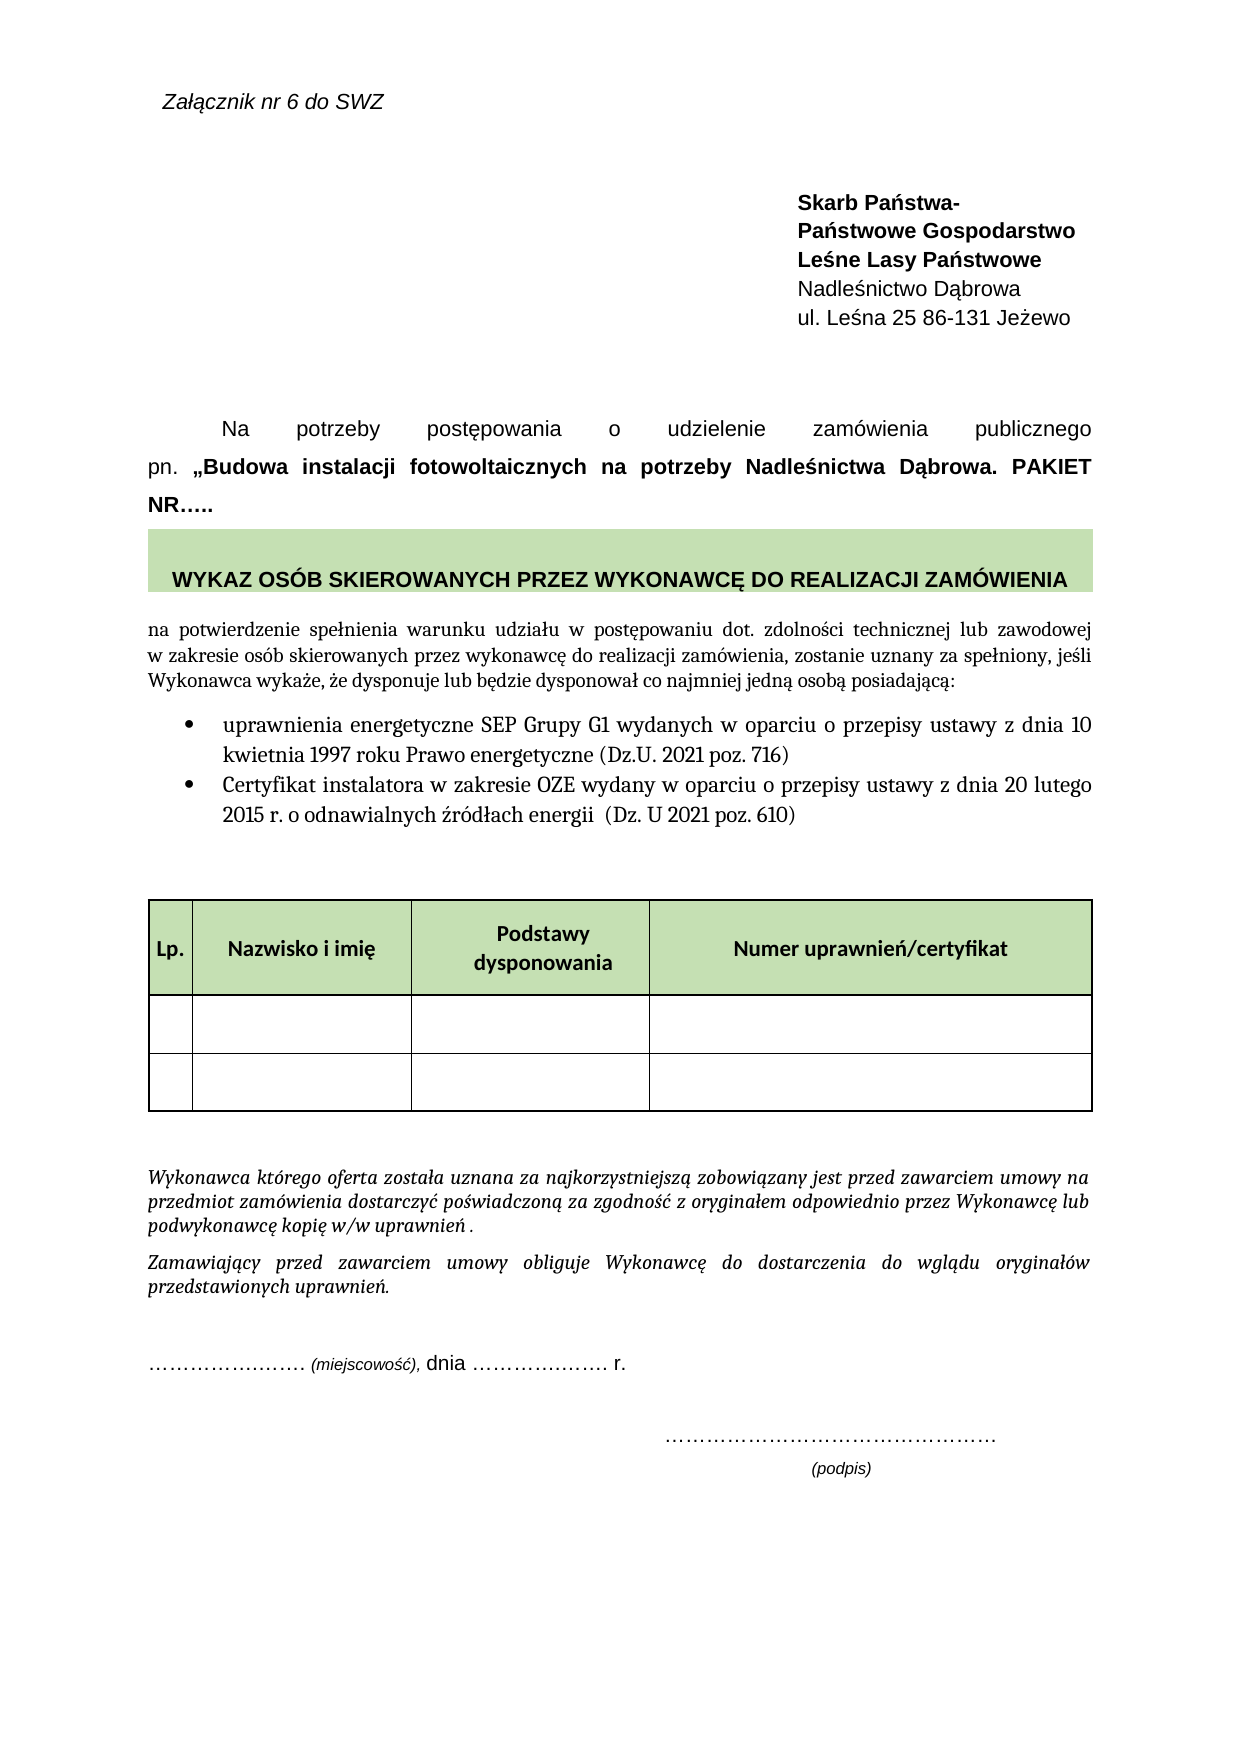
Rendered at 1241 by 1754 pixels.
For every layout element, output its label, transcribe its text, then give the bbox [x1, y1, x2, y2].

table_header [412, 901, 437, 994]
text ………………………………………… [148, 1423, 1093, 1447]
table_cell [437, 996, 649, 1052]
table_cell [193, 1054, 411, 1109]
list Wykonawca którego oferta została uznana za najkorzystniejszą zobowiązany jest przed zawarciem umowy na przedmiot zamówienia dostarczyć poświadczoną za zgodność z oryginałem odpowiednio przez Wykonawcę lub podwykonawcę kopię w/w uprawnień . [148, 1166, 1093, 1238]
text WYKAZ OSÓB SKIEROWANYCH PRZEZ WYKONAWCĘ DO REALIZACJI ZAMÓWIENIA [148, 567, 1093, 592]
text na potwierdzenie spełnienia warunku udziału w postępowaniu dot. zdolności technicznej lub zawodowej w zakresie osób skierowanych przez wykonawcę do realizacji zamówienia, zostanie uznany za spełniony, jeśli Wykonawca wykaże, że dysponuje lub będzie dysponował co najmniej jedną osobą posiadającą: [148, 617, 1093, 693]
text Na potrzeby postępowania o udzielenie zamówienia publicznego pn. „Budowa instalacji fotowoltaicznych na potrzeby Nadleśnictwa Dąbrowa. PAKIET NR….. [148, 416, 1093, 517]
list uprawnienia energetyczne SEP Grupy G1 wydanych w oparciu o przepisy ustawy z dnia 10 kwietnia 1997 roku Prawo energetyczne (Dz.U. 2021 poz. 716) [185, 712, 1093, 768]
table_cell [412, 996, 437, 1052]
text (podpis) [738, 1459, 1093, 1478]
text …………….……. (miejscowość), dnia ………….……. r. [148, 1351, 1093, 1375]
table_header Podstawy dysponowania [437, 901, 649, 994]
text Państwowe Gospodarstwo Leśne Lasy Państwowe [797, 218, 1093, 273]
table_cell [150, 1054, 192, 1109]
list Certyfikat instalatora w zakresie OZE wydany w oparciu o przepisy ustawy z dnia 20 lutego 2015 r. o odnawialnych źródłach energii (Dz. U 2021 poz. 610) [185, 772, 1093, 829]
table_cell [150, 996, 192, 1052]
table_cell [193, 996, 411, 1052]
table_cell [412, 1054, 437, 1109]
table_cell [650, 996, 1091, 1052]
table_header Nazwisko i imię [193, 901, 411, 994]
text Skarb Państwa- [783, 189, 1093, 215]
text Zamawiający przed zawarciem umowy obliguje Wykonawcę do dostarczenia do wglądu oryginałów przedstawionych uprawnień. [148, 1250, 1093, 1298]
text Nadleśnictwo Dąbrowa [797, 276, 1093, 302]
table_header Lp. [150, 901, 192, 994]
table_header Numer uprawnień/certyfikat [650, 901, 1091, 994]
text Załącznik nr 6 do SWZ [162, 89, 1093, 114]
text ul. Leśna 25 86-131 Jeżewo [797, 305, 1093, 331]
table_cell [437, 1054, 649, 1109]
table_cell [650, 1054, 1091, 1109]
